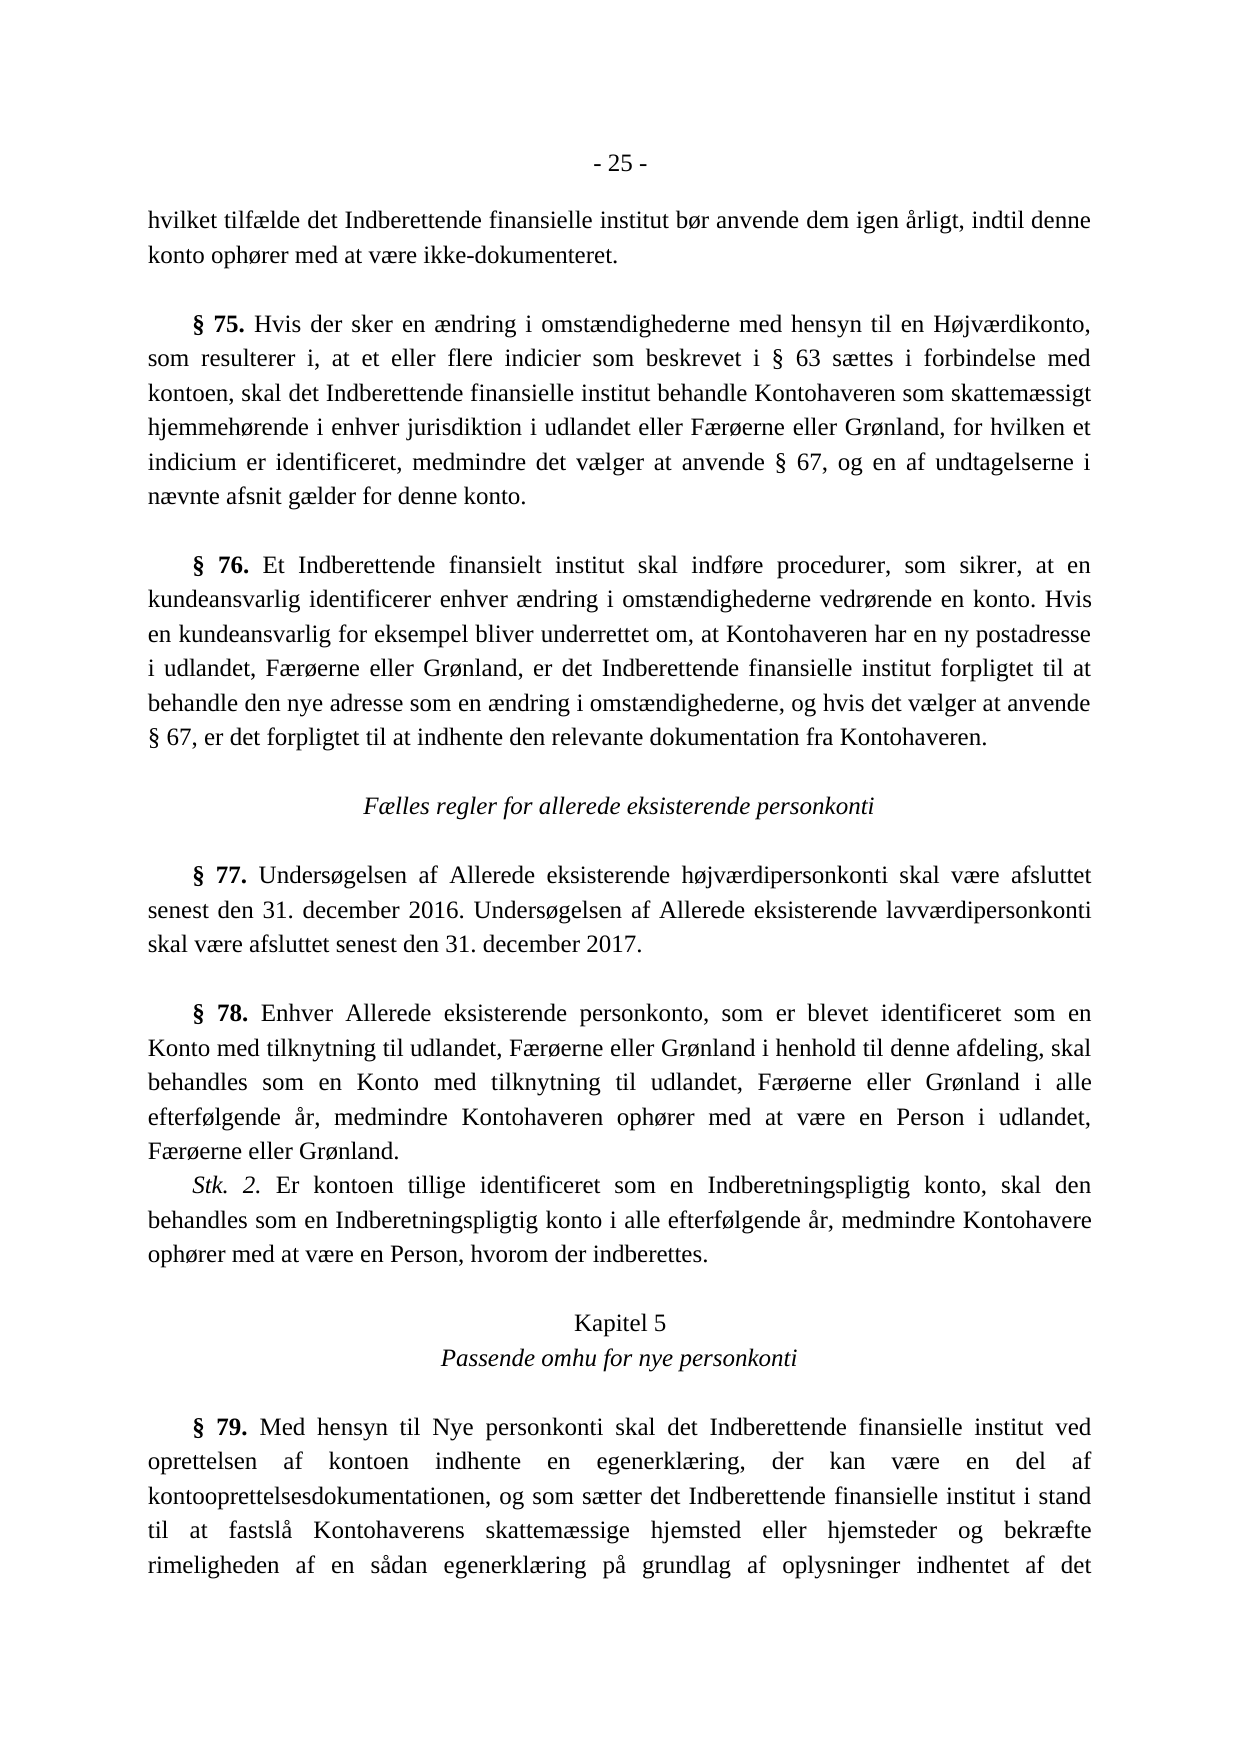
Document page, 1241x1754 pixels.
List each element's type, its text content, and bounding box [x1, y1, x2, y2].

text § 78. Enhver Allerede eksisterende personkonto, som er blevet identificeret som en Konto med tilknytning til udlandet, Færøerne eller Grønland i henhold til denne afdeling, skal behandles som en Konto med tilknytning til udlandet, Færøerne eller Grønland i alle efterfølgende år, medmindre Kontohaveren ophører med at være en Person i udlandet, Færøerne eller Grønland. [148, 998, 1092, 1165]
text Fælles regler for allerede eksisterende personkonti [148, 791, 1092, 820]
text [148, 205, 1092, 268]
text Passende omhu for nye personkonti [148, 1343, 1092, 1372]
text § 75. Hvis der sker en ændring i omstændighederne med hensyn til en Højværdikonto, som resulterer i, at et eller flere indicier som beskrevet i § 63 sættes i forbindelse med kontoen, skal det Indberettende finansielle institut behandle Kontohaveren som skattemæssigt hjemmehørende i enhver jurisdiktion i udlandet eller Færøerne eller Grønland, for hvilken et indicium er identificeret, medmindre det vælger at anvende § 67, og en af undtagelserne i nævnte afsnit gælder for denne konto. [148, 309, 1092, 510]
text § 77. Undersøgelsen af Allerede eksisterende højværdipersonkonti skal være afsluttet senest den 31. december 2016. Undersøgelsen af Allerede eksisterende lavværdipersonkonti skal være afsluttet senest den 31. december 2017. [148, 860, 1092, 958]
text Kapitel 5 [148, 1308, 1092, 1337]
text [148, 1412, 1092, 1579]
text § 76. Et Indberettende finansielt institut skal indføre procedurer, som sikrer, at en kundeansvarlig identificerer enhver ændring i omstændighederne vedrørende en konto. Hvis en kundeansvarlig for eksempel bliver underrettet om, at Kontohaveren har en ny postadresse i udlandet, Færøerne eller Grønland, er det Indberettende finansielle institut forpligtet til at behandle den nye adresse som en ændring i omstændighederne, og hvis det vælger at anvende § 67, er det forpligtet til at indhente den relevante dokumentation fra Kontohaveren. [148, 550, 1092, 751]
text Stk. 2. Er kontoen tillige identificeret som en Indberetningspligtig konto, skal den behandles som en Indberetningspligtig konto i alle efterfølgende år, medmindre Kontohavere ophører med at være en Person, hvorom der indberettes. [148, 1171, 1092, 1268]
